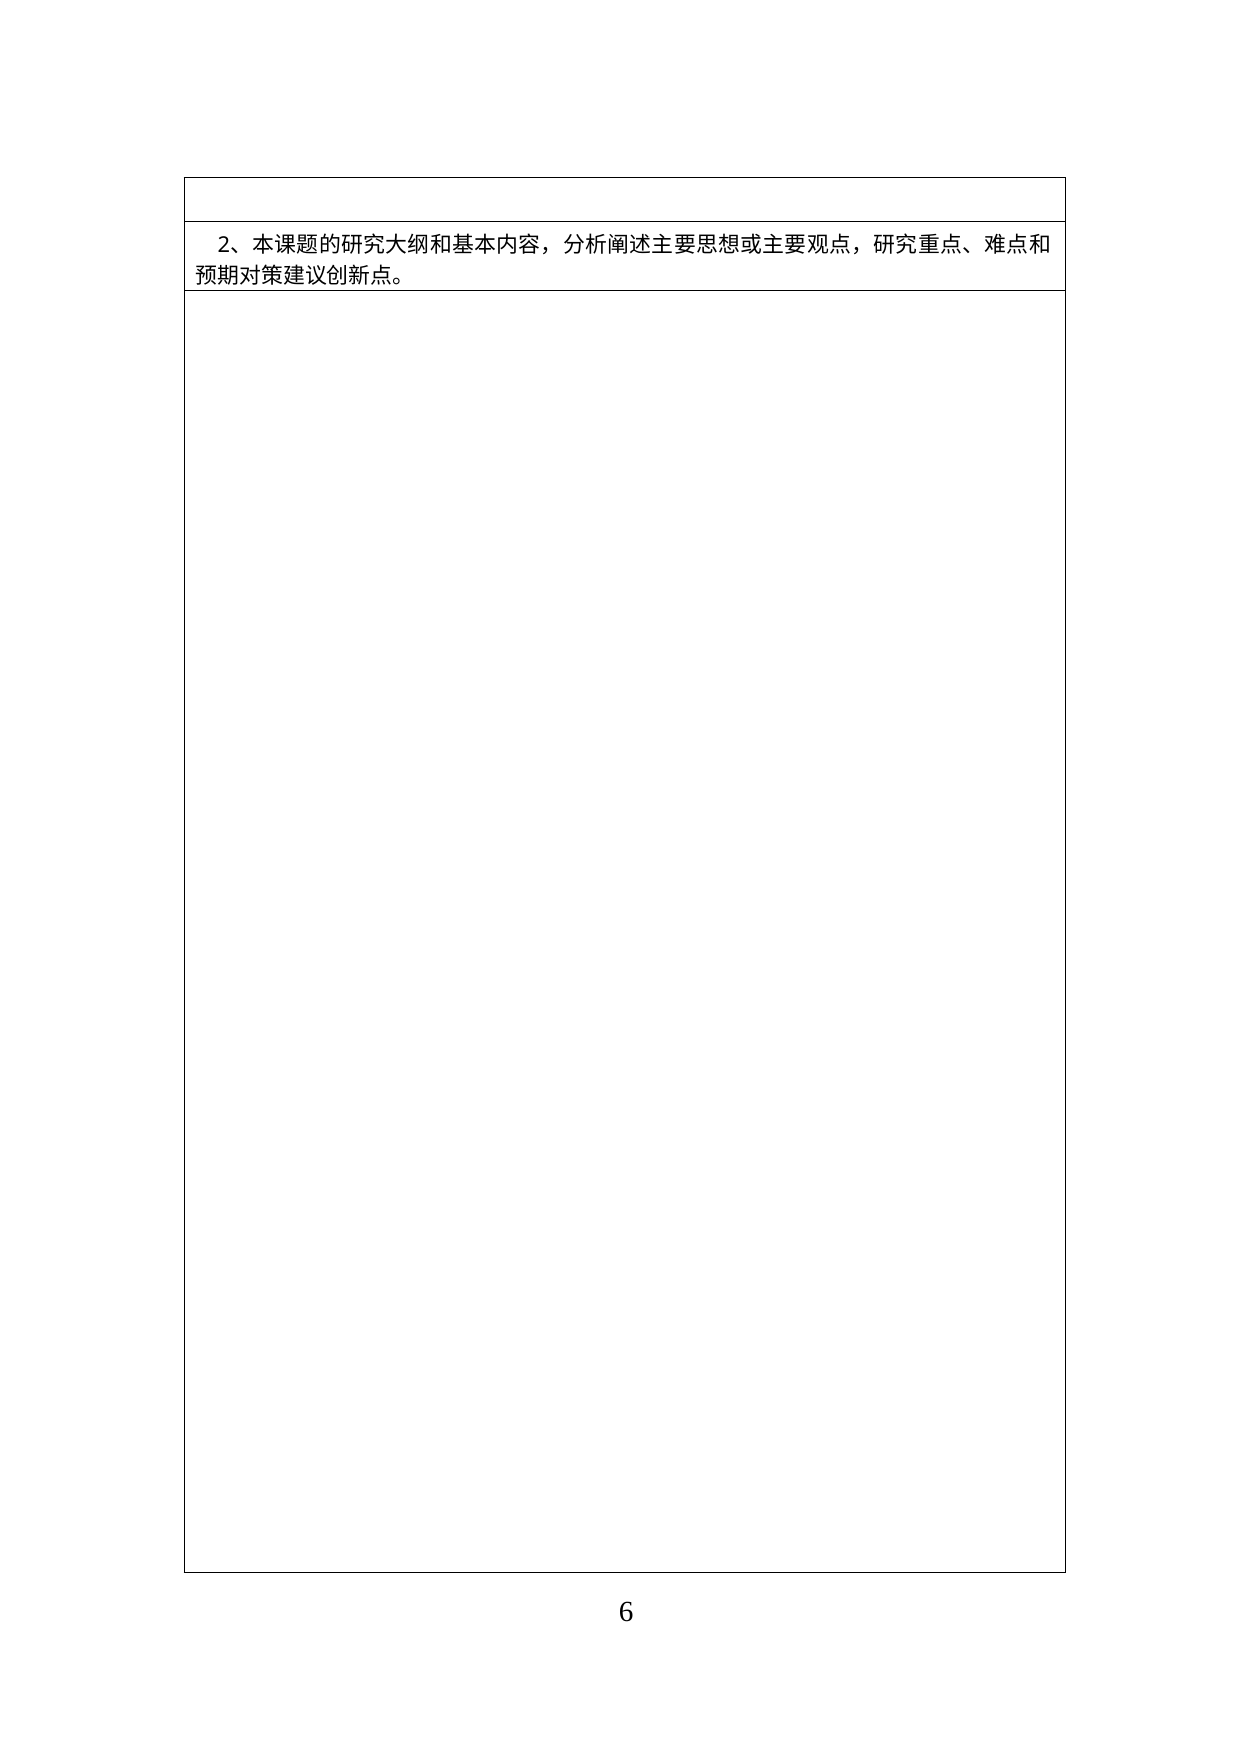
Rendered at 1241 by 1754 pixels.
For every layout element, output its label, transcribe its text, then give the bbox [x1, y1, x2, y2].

table_cell [185, 178, 1065, 221]
table_cell [185, 291, 1065, 1572]
table_cell 2、本课题的研究大纲和基本内容，分析阐述主要思想或主要观点，研究重点、难点和预期对策建议创新点。 [185, 222, 1065, 290]
